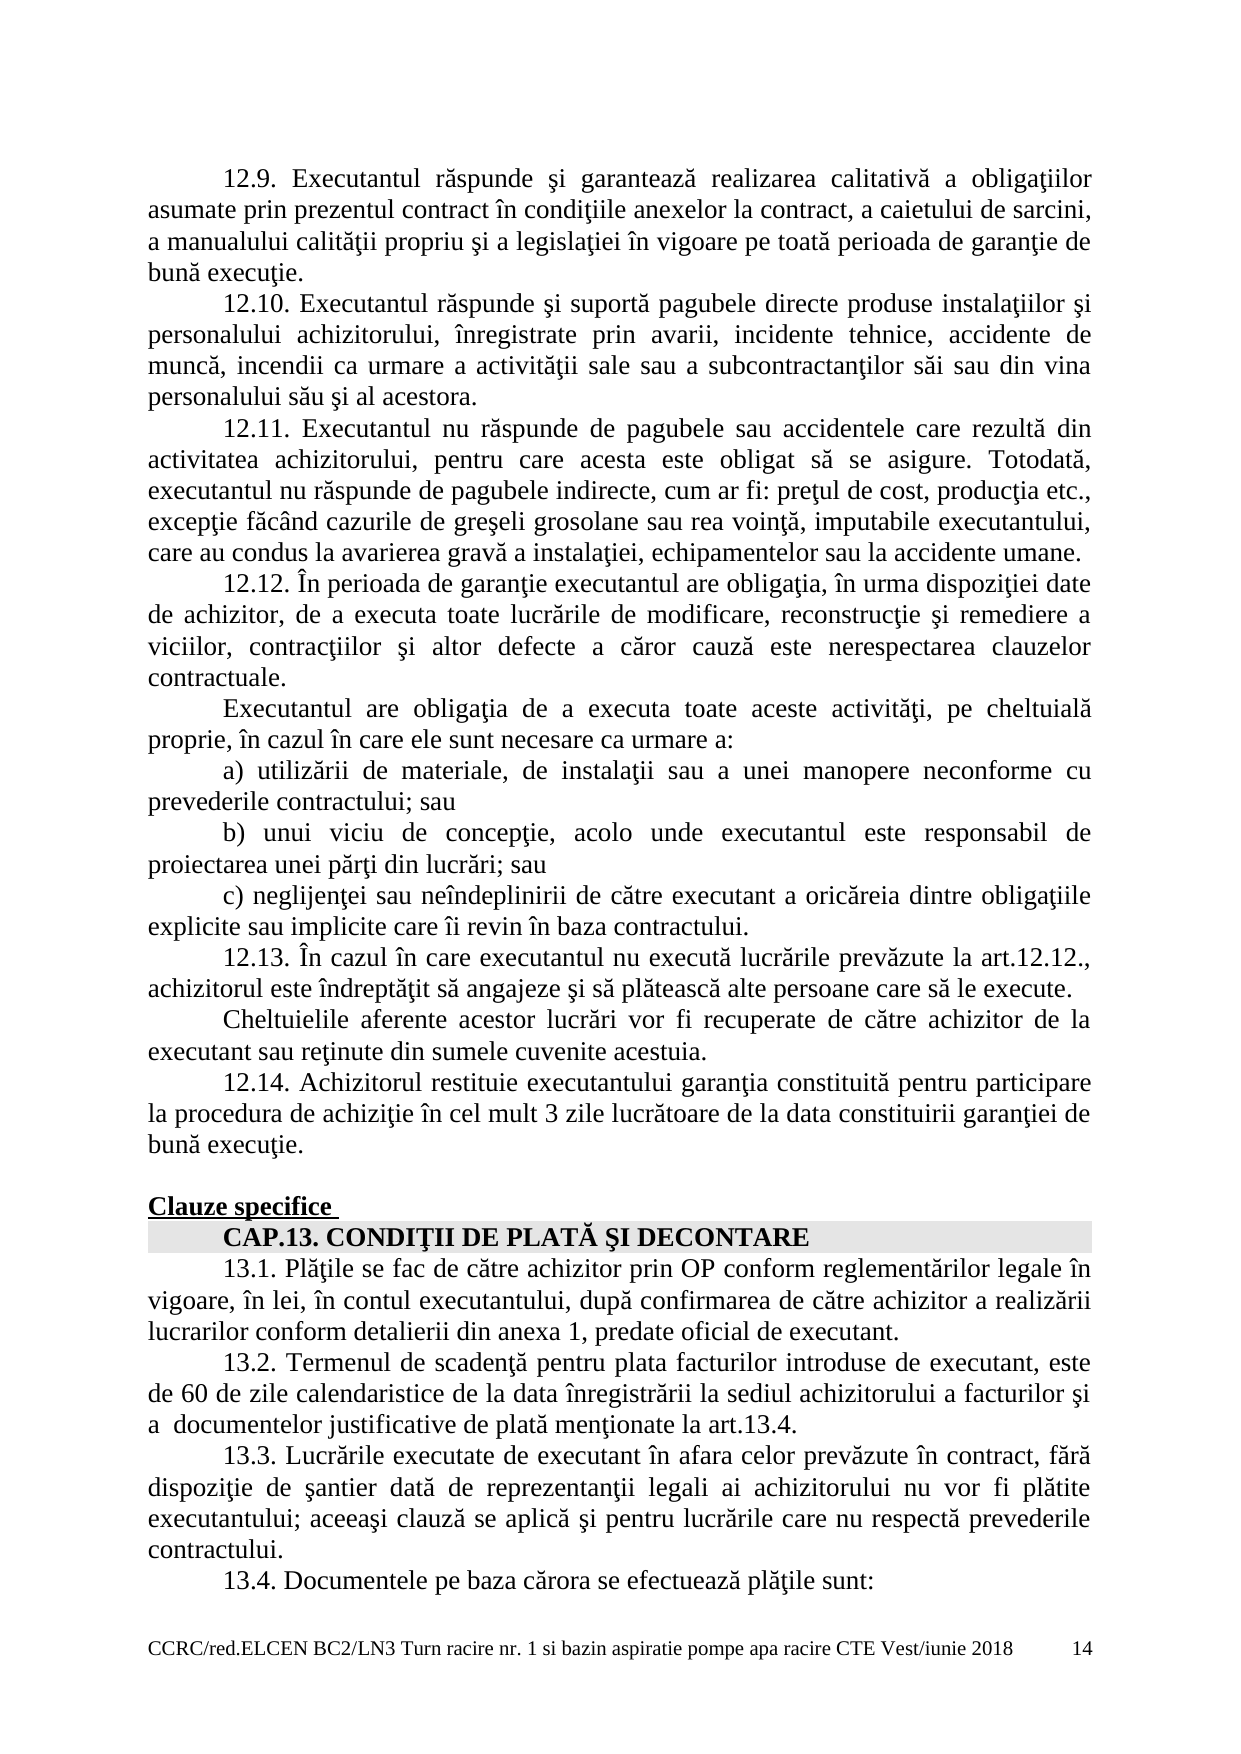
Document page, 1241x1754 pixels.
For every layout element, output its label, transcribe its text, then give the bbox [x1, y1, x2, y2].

text 12.9. Executantul răspunde şi garantează realizarea calitativă a obligaţiilor asumate prin prezentul contract în condiţiile anexelor la contract, a caietului de sarcini, a manualului calităţii propriu şi a legislaţiei în vigoare pe toată perioada de garanţie de bună execuţie. [148, 162, 1092, 287]
text CAP.13. CONDIŢII DE PLATĂ ŞI DECONTARE [148, 1221, 1092, 1253]
text 13.2. Termenul de scadenţă pentru plata facturilor introduse de executant, este de 60 de zile calendaristice de la data înregistrării la sediul achizitorului a facturilor şi a documentelor justificative de plată menţionate la art.13.4. [148, 1346, 1092, 1439]
text 13.4. Documentele pe baza cărora se efectuează plăţile sunt: [148, 1564, 1092, 1595]
text 12.14. Achizitorul restituie executantului garanţia constituită pentru participare la procedura de achiziţie în cel mult 3 zile lucrătoare de la data constituirii garanţiei de bună execuţie. [148, 1066, 1092, 1159]
text c) neglijenţei sau neîndeplinirii de către executant a oricăreia dintre obligaţiile explicite sau implicite care îi revin în baza contractului. [148, 879, 1092, 941]
text 12.12. În perioada de garanţie executantul are obligaţia, în urma dispoziţiei date de achizitor, de a executa toate lucrările de modificare, reconstrucţie şi remediere a viciilor, contracţiilor şi altor defecte a căror cauză este nerespectarea clauzelor contractuale. [148, 567, 1092, 692]
text Clauze specifice [148, 1190, 1092, 1221]
text 12.13. În cazul în care executantul nu execută lucrările prevăzute la art.12.12., achizitorul este îndreptăţit să angajeze şi să plătească alte persoane care să le execute. [148, 941, 1092, 1003]
text a) utilizării de materiale, de instalaţii sau a unei manopere neconforme cu prevederile contractului; sau [148, 754, 1092, 817]
text 13.3. Lucrările executate de executant în afara celor prevăzute în contract, fără dispoziţie de şantier dată de reprezentanţii legali ai achizitorului nu vor fi plătite executantului; aceeaşi clauză se aplică şi pentru lucrările care nu respectă prevederile contractului. [148, 1439, 1092, 1564]
text 13.1. Plăţile se fac de către achizitor prin OP conform reglementărilor legale în vigoare, în lei, în contul executantului, după confirmarea de către achizitor a realizării lucrarilor conform detalierii din anexa 1, predate oficial de executant. [148, 1253, 1092, 1346]
text 12.10. Executantul răspunde şi suportă pagubele directe produse instalaţiilor şi personalului achizitorului, înregistrate prin avarii, incidente tehnice, accidente de muncă, incendii ca urmare a activităţii sale sau a subcontractanţilor săi sau din vina personalului său şi al acestora. [148, 287, 1092, 412]
text Cheltuielile aferente acestor lucrări vor fi recuperate de către achizitor de la executant sau reţinute din sumele cuvenite acestuia. [148, 1003, 1092, 1066]
text 12.11. Executantul nu răspunde de pagubele sau accidentele care rezultă din activitatea achizitorului, pentru care acesta este obligat să se asigure. Totodată, executantul nu răspunde de pagubele indirecte, cum ar fi: preţul de cost, producţia etc., excepţie făcând cazurile de greşeli grosolane sau rea voinţă, imputabile executantului, care au condus la avarierea gravă a instalaţiei, echipamentelor sau la accidente umane. [148, 412, 1092, 567]
text Executantul are obligaţia de a executa toate aceste activităţi, pe cheltuială proprie, în cazul în care ele sunt necesare ca urmare a: [148, 692, 1092, 754]
text b) unui viciu de concepţie, acolo unde executantul este responsabil de proiectarea unei părţi din lucrări; sau [148, 817, 1092, 879]
